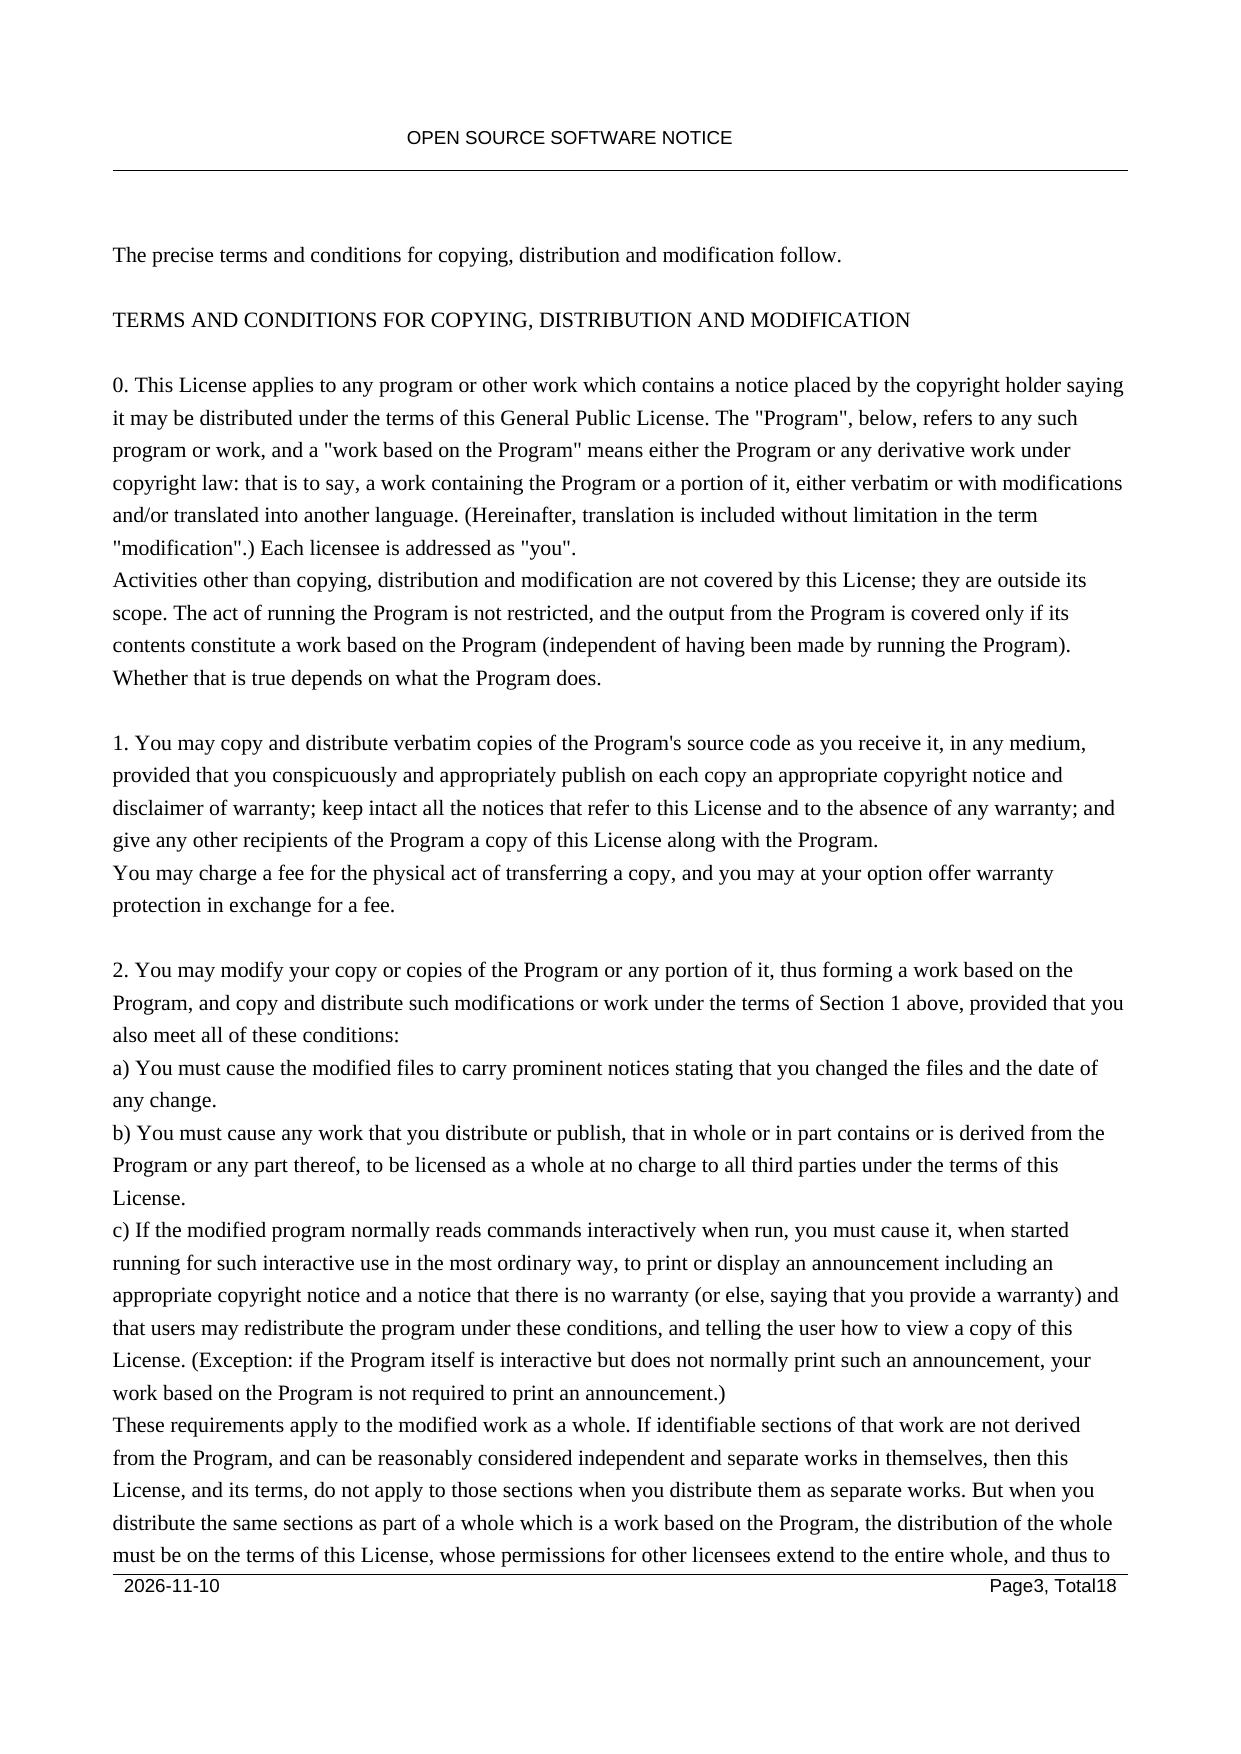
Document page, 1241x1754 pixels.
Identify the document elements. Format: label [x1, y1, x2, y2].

text [112, 206, 1128, 1571]
